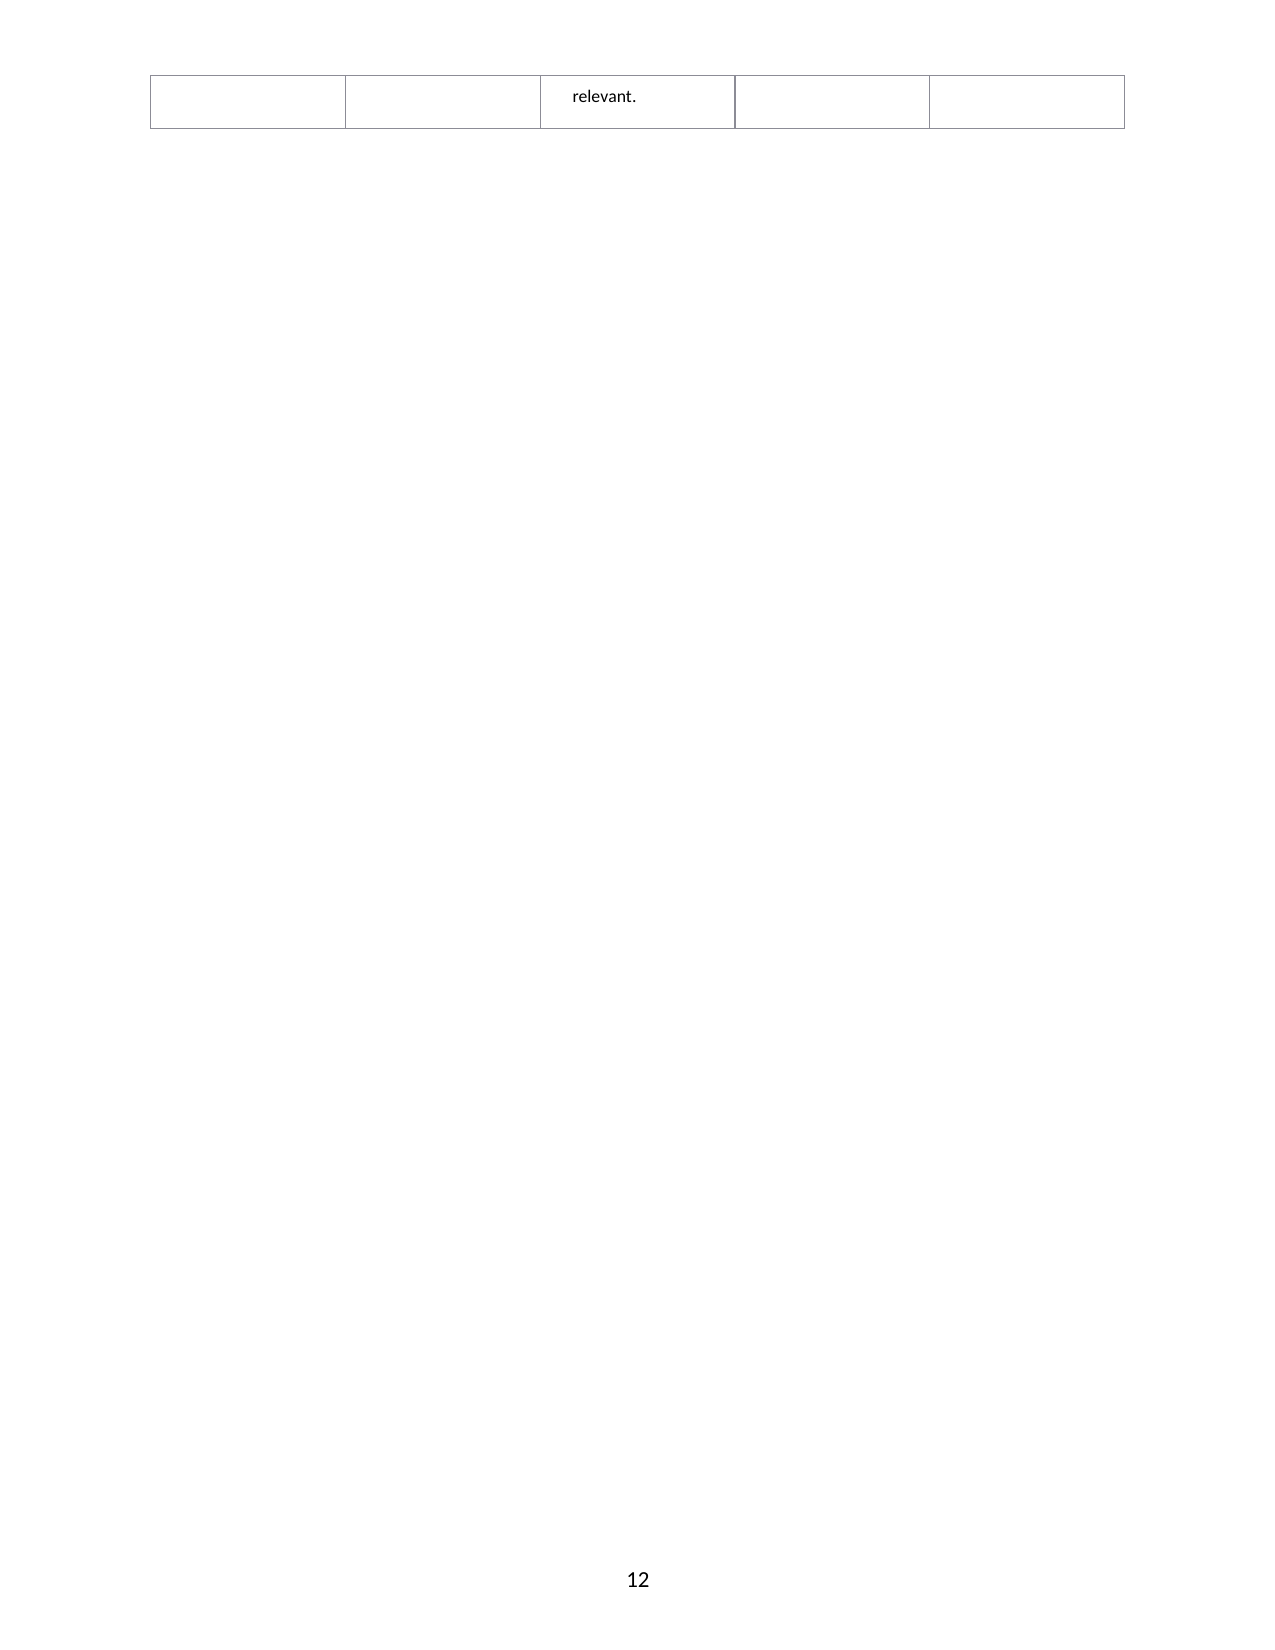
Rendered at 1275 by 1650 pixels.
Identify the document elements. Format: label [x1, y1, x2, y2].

table_cell [346, 76, 540, 128]
table_cell [151, 76, 345, 128]
table_cell [930, 76, 1124, 128]
table_cell [541, 76, 734, 128]
table_cell [736, 76, 929, 128]
